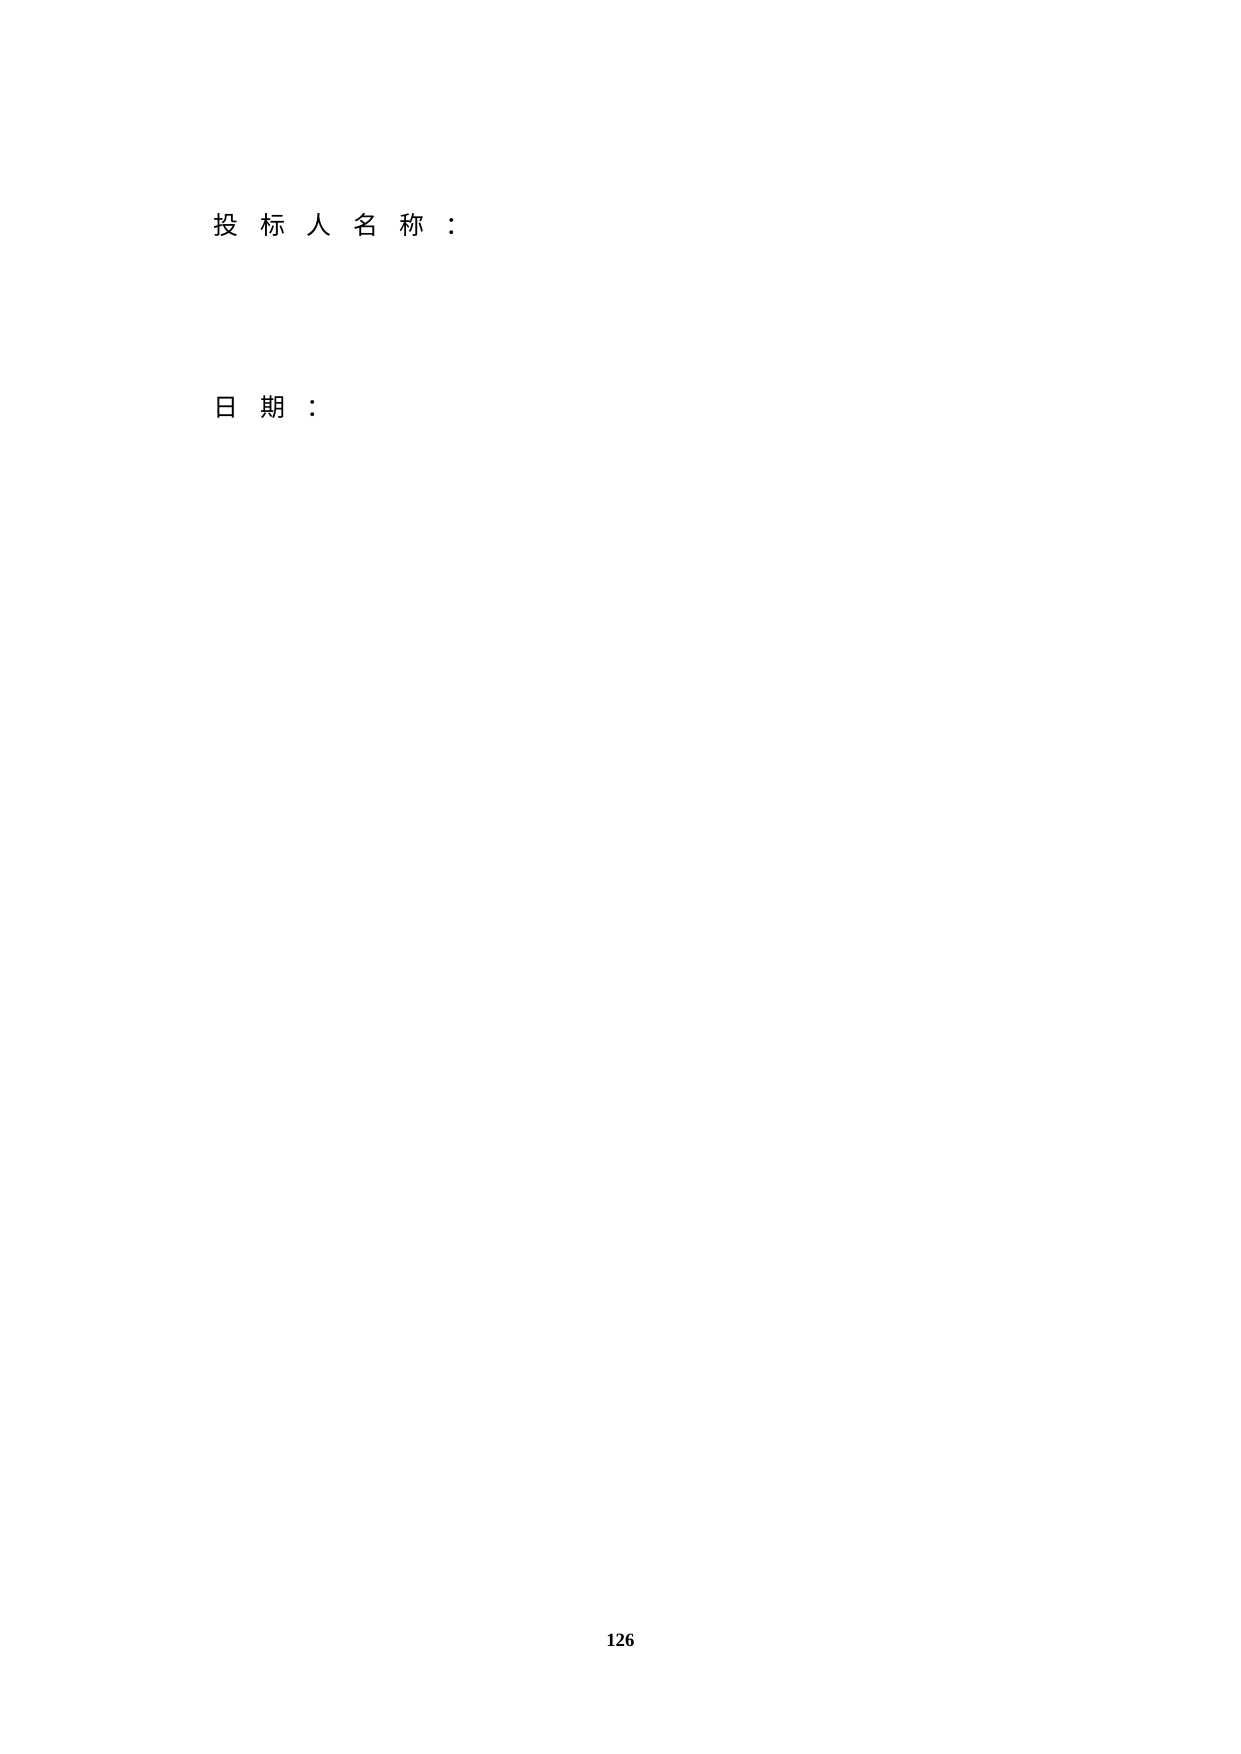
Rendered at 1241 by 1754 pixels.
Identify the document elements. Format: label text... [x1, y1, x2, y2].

text 日期： [190, 316, 1041, 434]
text 投标人名称： [190, 194, 1041, 253]
